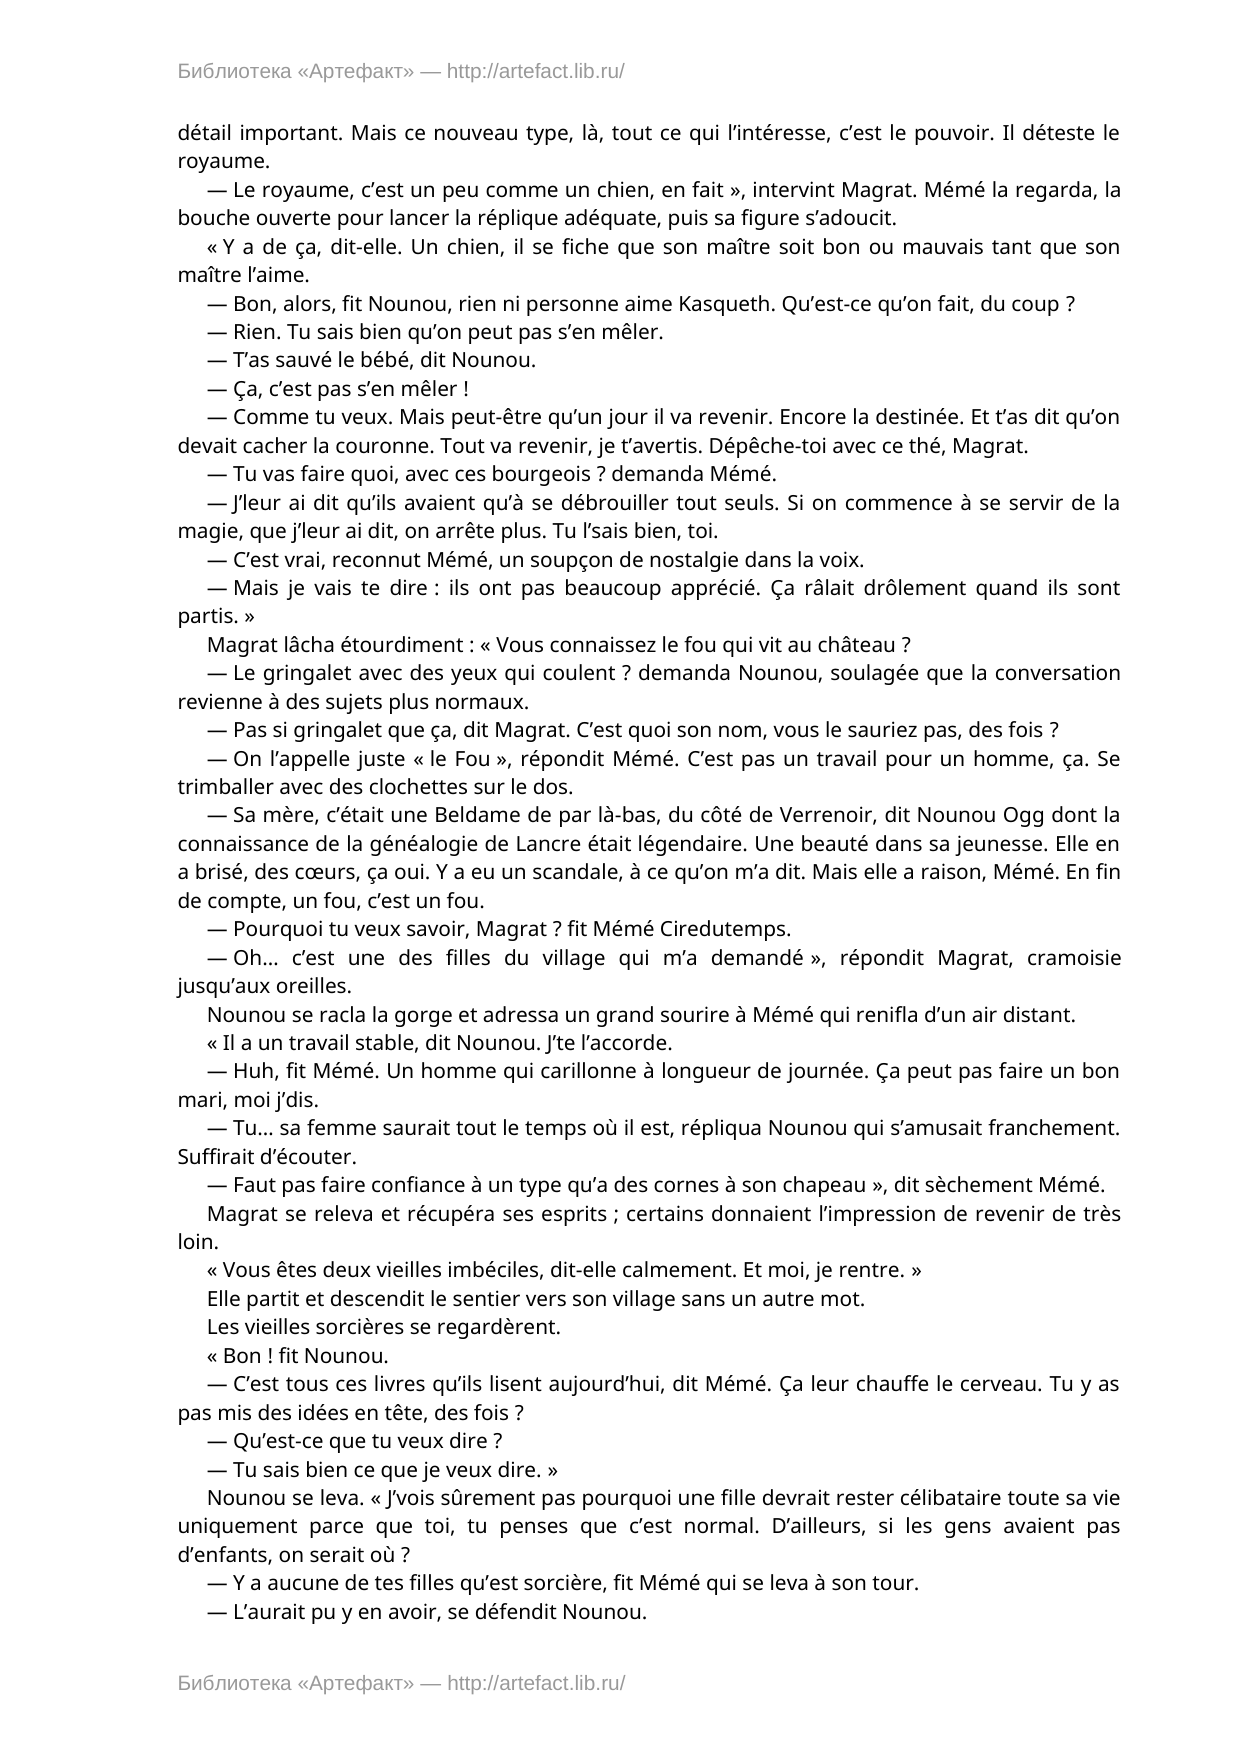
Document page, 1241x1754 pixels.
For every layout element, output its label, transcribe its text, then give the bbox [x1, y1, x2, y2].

text — Tu sais bien ce que je veux dire. » [177, 1455, 1122, 1483]
text — Tu… sa femme saurait tout le temps où il est, répliqua Nounou qui s’amusait franchement. Suffirait d’écouter. [177, 1113, 1122, 1170]
text — Faut pas faire confiance à un type qu’a des cornes à son chapeau », dit sèchement Mémé. [177, 1170, 1122, 1199]
text — J’leur ai dit qu’ils avaient qu’à se débrouiller tout seuls. Si on commence à se servir de la magie, que j’leur ai dit, on arrête plus. Tu l’sais bien, toi. [177, 488, 1122, 545]
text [177, 118, 1122, 175]
text — Le gringalet avec des yeux qui coulent ? demanda Nounou, soulagée que la conversation revienne à des sujets plus normaux. [177, 658, 1122, 715]
text — C’est tous ces livres qu’ils lisent aujourd’hui, dit Mémé. Ça leur chauffe le cerveau. Tu y as pas mis des idées en tête, des fois ? [177, 1369, 1122, 1426]
text — Ça, c’est pas s’en mêler ! [177, 374, 1122, 402]
text — Qu’est-ce que tu veux dire ? [177, 1426, 1122, 1455]
text « Bon ! fit Nounou. [177, 1341, 1122, 1369]
text — C’est vrai, reconnut Mémé, un soupçon de nostalgie dans la voix. [177, 545, 1122, 573]
text Magrat lâcha étourdiment : « Vous connaissez le fou qui vit au château ? [177, 630, 1122, 658]
text « Vous êtes deux vieilles imbéciles, dit-elle calmement. Et moi, je rentre. » [177, 1256, 1122, 1284]
text — Huh, fit Mémé. Un homme qui carillonne à longueur de journée. Ça peut pas faire un bon mari, moi j’dis. [177, 1057, 1122, 1113]
text — Rien. Tu sais bien qu’on peut pas s’en mêler. [177, 317, 1122, 346]
text — Tu vas faire quoi, avec ces bourgeois ? demanda Mémé. [177, 459, 1122, 488]
text — Bon, alors, fit Nounou, rien ni personne aime Kasqueth. Qu’est-ce qu’on fait, du coup ? [177, 289, 1122, 317]
text — Le royaume, c’est un peu comme un chien, en fait », intervint Magrat. Mémé la regarda, la bouche ouverte pour lancer la réplique adéquate, puis sa figure s’adoucit. [177, 175, 1122, 232]
text — Comme tu veux. Mais peut-être qu’un jour il va revenir. Encore la destinée. Et t’as dit qu’on devait cacher la couronne. Tout va revenir, je t’avertis. Dépêche-toi avec ce thé, Magrat. [177, 402, 1122, 459]
text Elle partit et descendit le sentier vers son village sans un autre mot. [177, 1284, 1122, 1312]
text — On l’appelle juste « le Fou », répondit Mémé. C’est pas un travail pour un homme, ça. Se trimballer avec des clochettes sur le dos. [177, 744, 1122, 801]
text « Il a un travail stable, dit Nounou. J’te l’accorde. [177, 1028, 1122, 1057]
text — T’as sauvé le bébé, dit Nounou. [177, 346, 1122, 374]
text — Y a aucune de tes filles qu’est sorcière, fit Mémé qui se leva à son tour. [177, 1568, 1122, 1597]
text Magrat se releva et récupéra ses esprits ; certains donnaient l’impression de revenir de très loin. [177, 1199, 1122, 1256]
text — L’aurait pu y en avoir, se défendit Nounou. [177, 1597, 1122, 1625]
text Les vieilles sorcières se regardèrent. [177, 1312, 1122, 1341]
text « Y a de ça, dit-elle. Un chien, il se fiche que son maître soit bon ou mauvais tant que son maître l’aime. [177, 232, 1122, 289]
text — Sa mère, c’était une Beldame de par là-bas, du côté de Verrenoir, dit Nounou Ogg dont la connaissance de la généalogie de Lancre était légendaire. Une beauté dans sa jeunesse. Elle en a brisé, des cœurs, ça oui. Y a eu un scandale, à ce qu’on m’a dit. Mais elle a raison, Mémé. En fin de compte, un fou, c’est un fou. [177, 801, 1122, 914]
text — Pas si gringalet que ça, dit Magrat. C’est quoi son nom, vous le sauriez pas, des fois ? [177, 715, 1122, 744]
text — Oh… c’est une des filles du village qui m’a demandé », répondit Magrat, cramoisie jusqu’aux oreilles. [177, 943, 1122, 1000]
text — Mais je vais te dire : ils ont pas beaucoup apprécié. Ça râlait drôlement quand ils sont partis. » [177, 573, 1122, 630]
text Nounou se leva. « J’vois sûrement pas pourquoi une fille devrait rester célibataire toute sa vie uniquement parce que toi, tu penses que c’est normal. D’ailleurs, si les gens avaient pas d’enfants, on serait où ? [177, 1483, 1122, 1568]
text — Pourquoi tu veux savoir, Magrat ? fit Mémé Ciredutemps. [177, 914, 1122, 943]
text Nounou se racla la gorge et adressa un grand sourire à Mémé qui renifla d’un air distant. [177, 1000, 1122, 1028]
